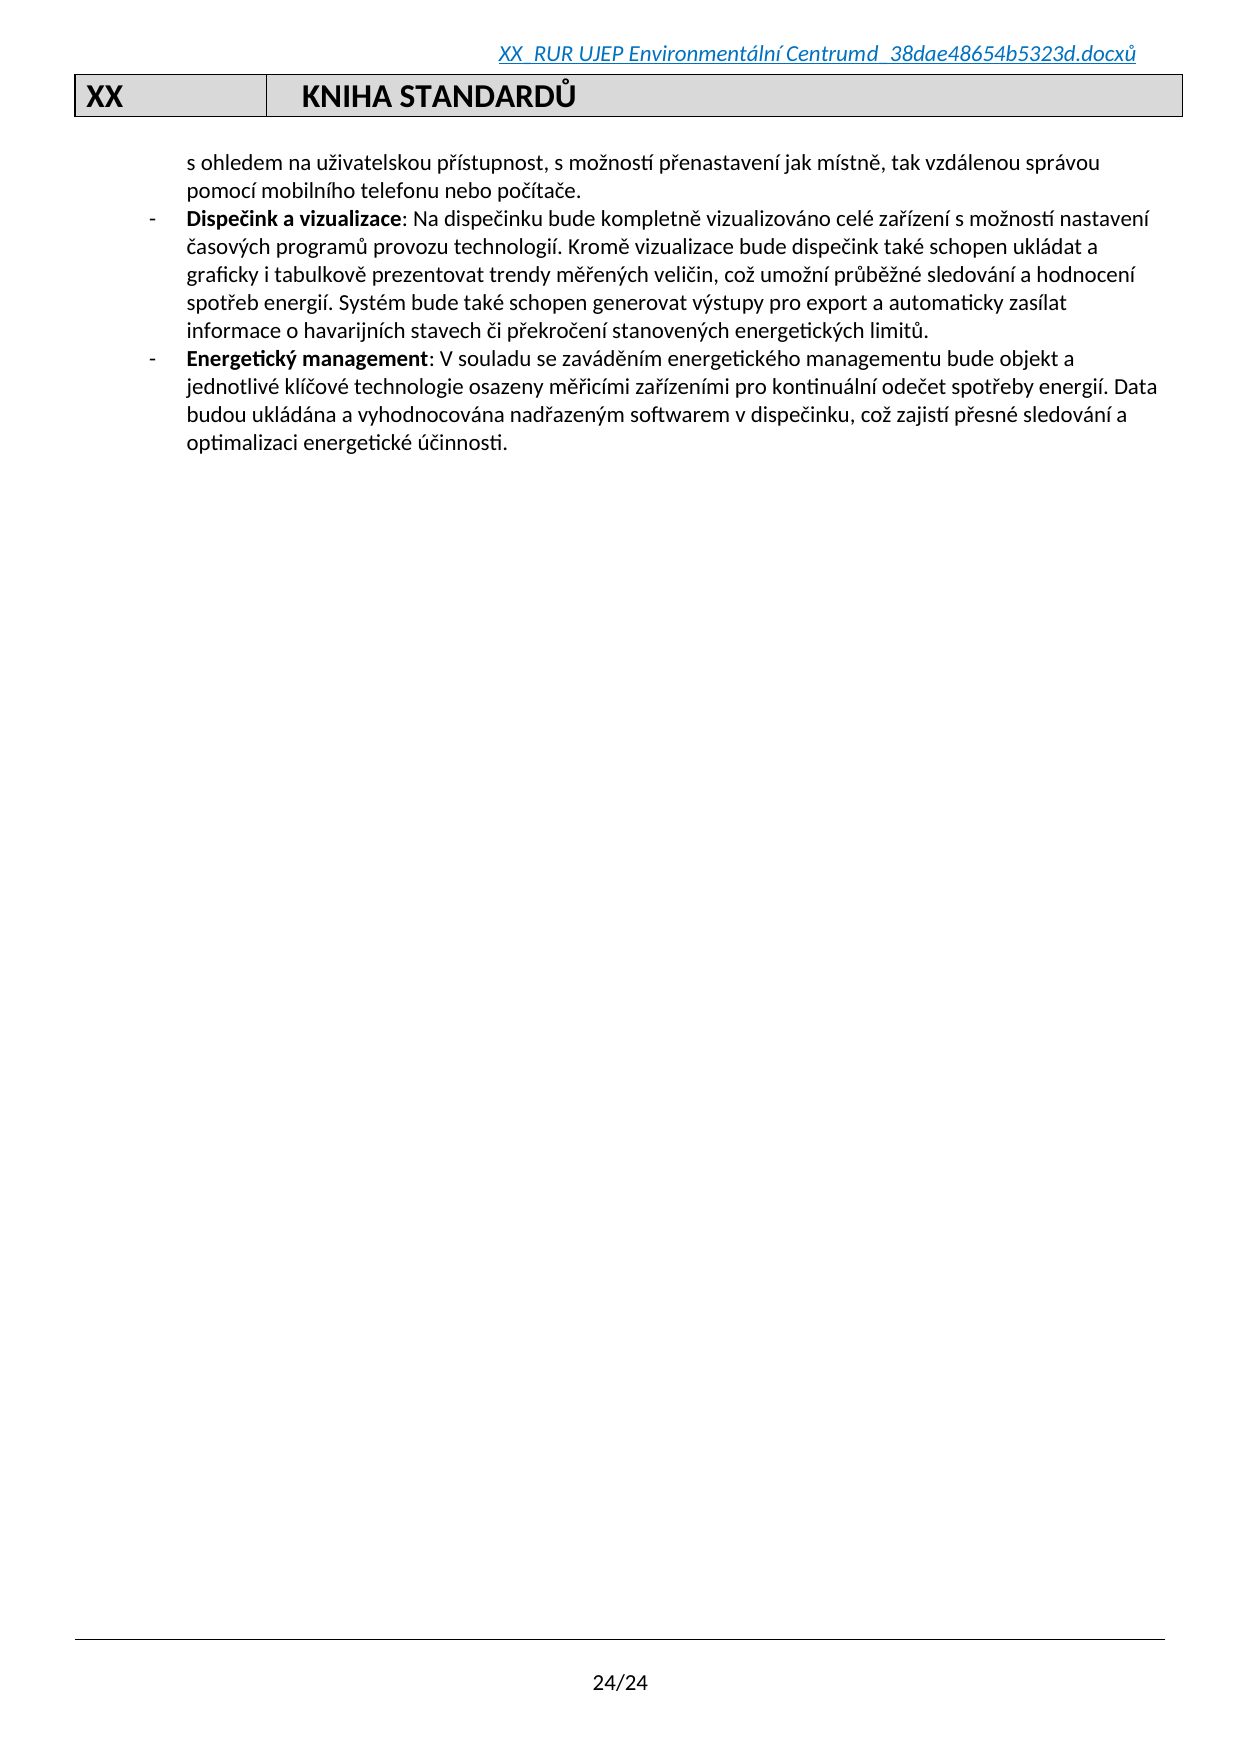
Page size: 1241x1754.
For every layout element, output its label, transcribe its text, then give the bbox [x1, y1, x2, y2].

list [149, 148, 1165, 204]
list Energetický management: V souladu se zaváděním energetického managementu bude objekt a jednotlivé klíčové technologie osazeny měřicími zařízeními pro kontinuální odečet spotřeby energií. Data budou ukládána a vyhodnocována nadřazeným softwarem v dispečinku, což zajistí přesné sledování a optimalizaci energetické účinnosti. [149, 344, 1165, 456]
list Dispečink a vizualizace: Na dispečinku bude kompletně vizualizováno celé zařízení s možností nastavení časových programů provozu technologií. Kromě vizualizace bude dispečink také schopen ukládat a graficky i tabulkově prezentovat trendy měřených veličin, což umožní průběžné sledování a hodnocení spotřeb energií. Systém bude také schopen generovat výstupy pro export a automaticky zasílat informace o havarijních stavech či překročení stanovených energetických limitů. [149, 204, 1165, 344]
